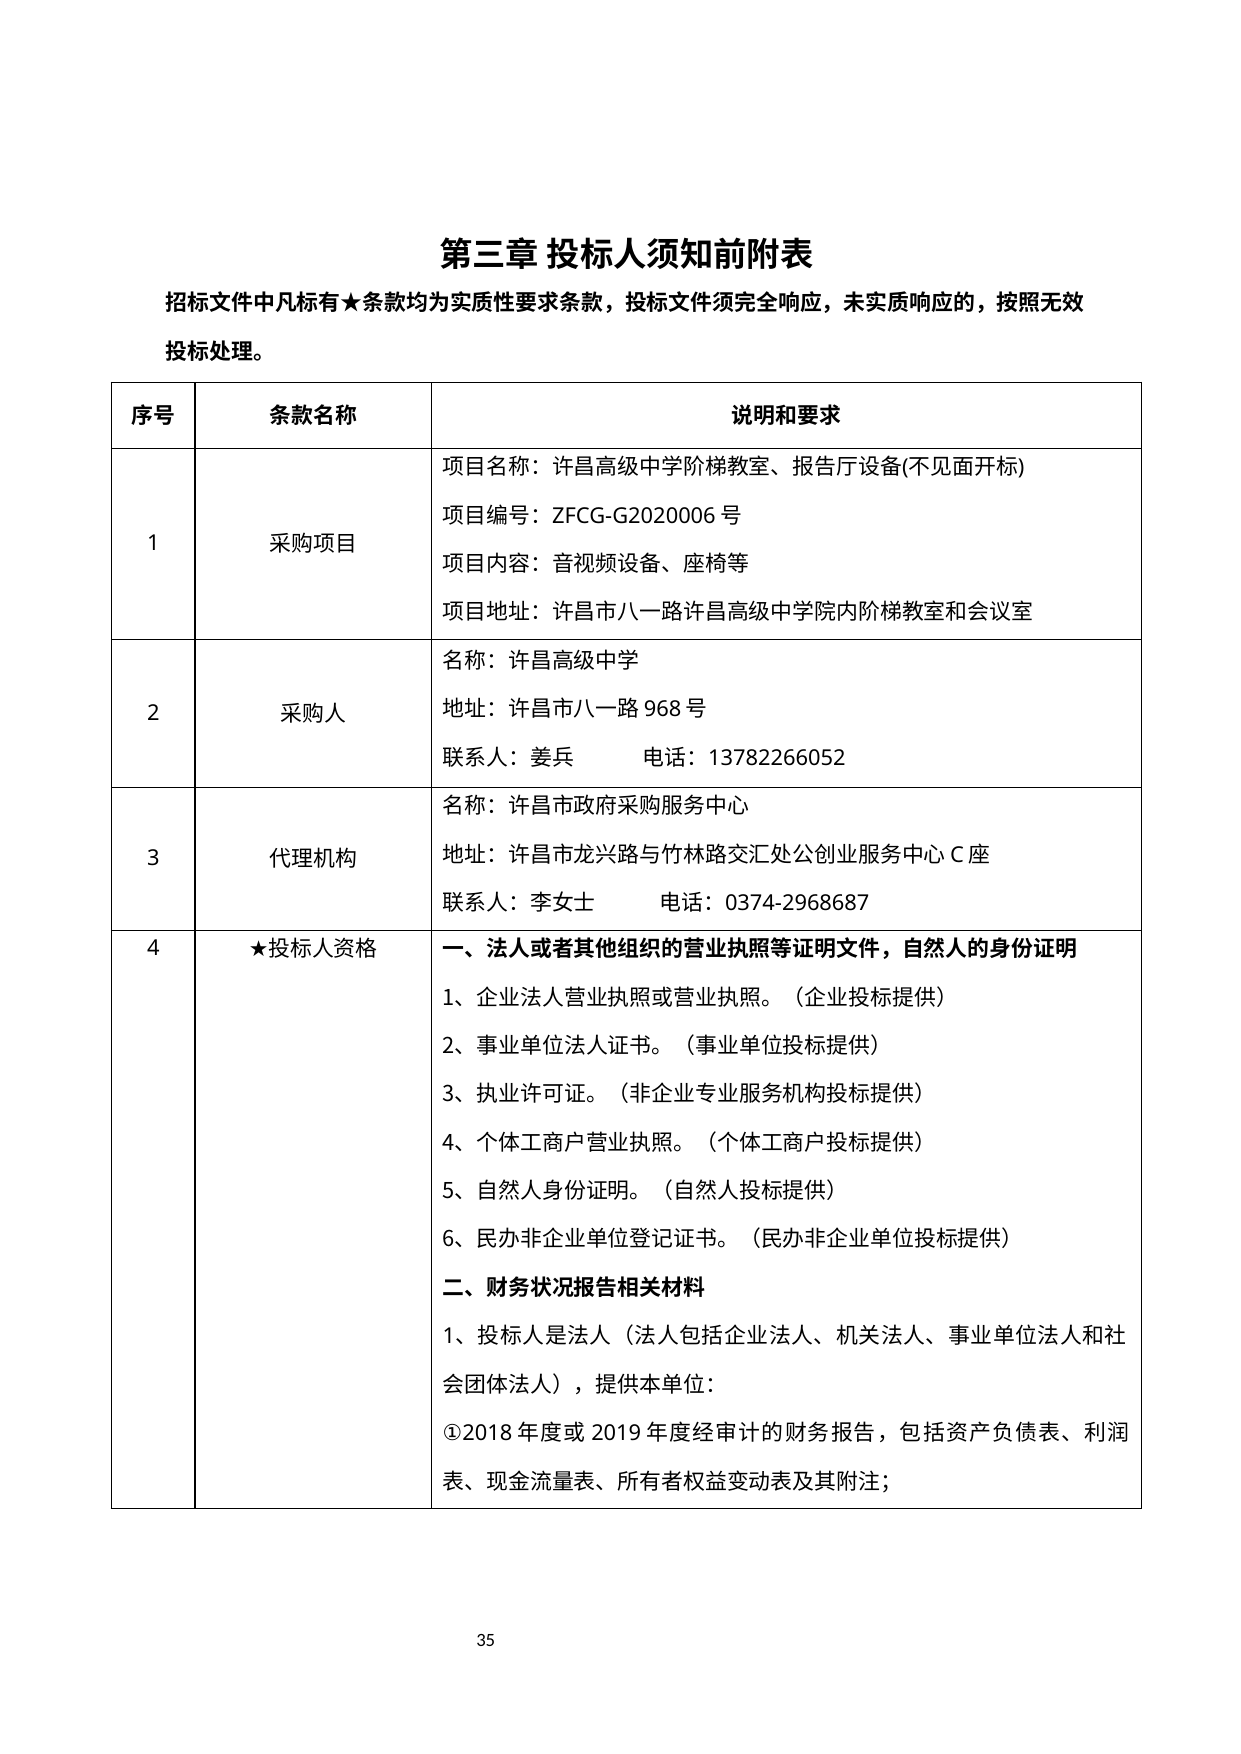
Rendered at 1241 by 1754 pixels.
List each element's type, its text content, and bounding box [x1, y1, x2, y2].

table_cell 名称：许昌高级中学 地址：许昌市八一路968号 联系人：姜兵 电话：13782266052 [432, 640, 1141, 787]
text 招标文件中凡标有★条款均为实质性要求条款，投标文件须完全响应，未实质响应的，按照无效投标处理。 [165, 284, 1088, 366]
table_cell 代理机构 [196, 788, 431, 930]
table_cell ★投标人资格 [196, 931, 431, 1508]
table_cell 3 [112, 788, 194, 930]
table_cell 4 [112, 931, 194, 1508]
text 第三章 投标人须知前附表 [165, 219, 1087, 284]
table_cell 项目名称：许昌高级中学阶梯教室、报告厅设备(不见面开标) 项目编号：ZFCG-G2020006号 项目内容：音视频设备、座椅等 项目地址：许昌市八一路许昌高级中学院内阶梯教室和会议室 [432, 449, 1141, 639]
table_cell 2 [112, 640, 194, 787]
table_cell 1 [112, 449, 194, 639]
table_header 条款名称 [196, 383, 431, 448]
table_header 序号 [112, 383, 194, 448]
table_cell 采购人 [196, 640, 431, 787]
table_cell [432, 931, 1141, 1508]
table_cell 采购项目 [196, 449, 431, 639]
table_cell 名称：许昌市政府采购服务中心 地址：许昌市龙兴路与竹林路交汇处公创业服务中心C座 联系人：李女士 电话：0374-2968687 [432, 788, 1141, 930]
table_header 说明和要求 [432, 383, 1141, 448]
